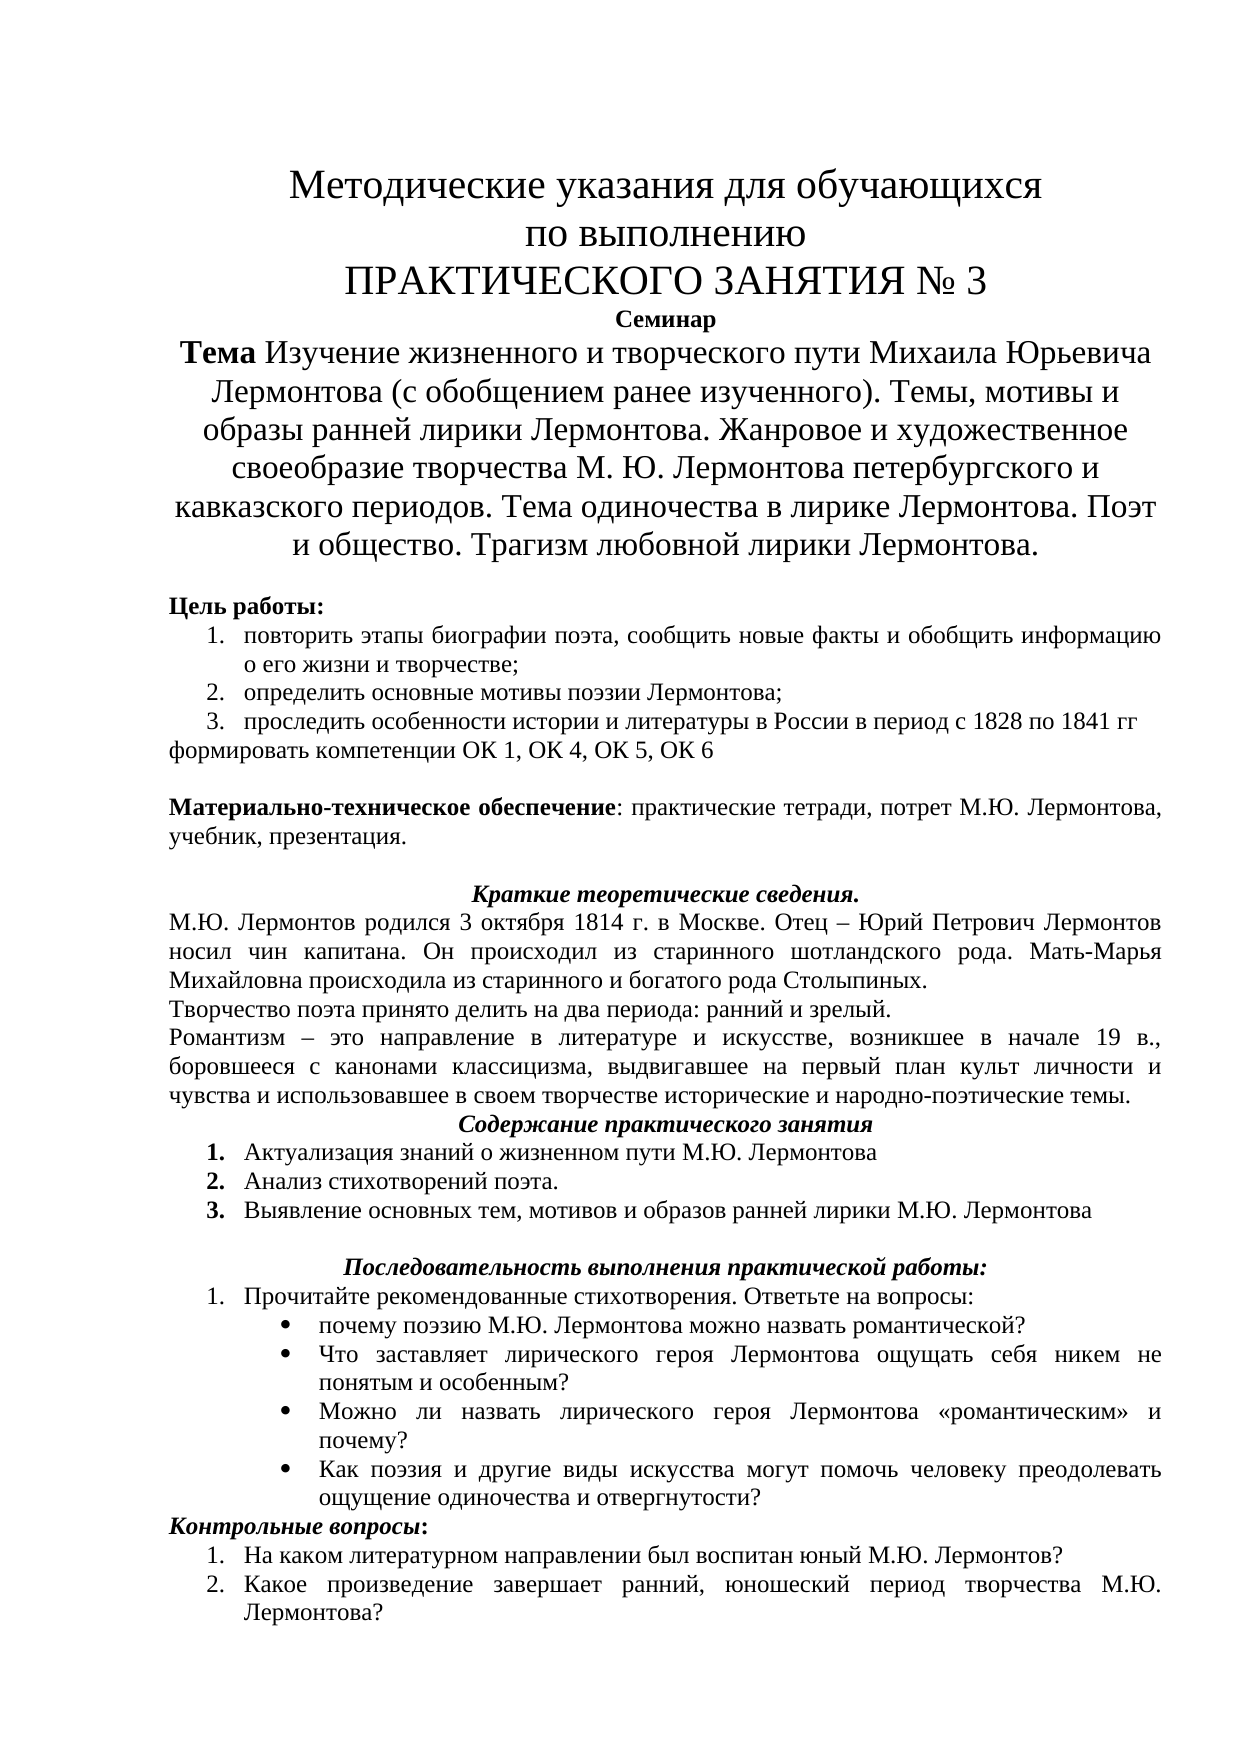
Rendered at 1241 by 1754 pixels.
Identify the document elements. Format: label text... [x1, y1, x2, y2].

text Краткие теоретические сведения. [169, 879, 1162, 907]
list Анализ стихотворений поэта. [206, 1166, 1162, 1195]
list Что заставляет лирического героя Лермонтова ощущать себя никем не понятым и особенным? [281, 1339, 1162, 1396]
list Выявление основных тем, мотивов и образов ранней лирики М.Ю. Лермонтова [206, 1195, 1162, 1224]
text Материально-техническое обеспечение: практические тетради, потрет М.Ю. Лермонтова, учебник, презентация. [169, 792, 1162, 850]
text М.Ю. Лермонтов родился 3 октября 1814 г. в Москве. Отец – Юрий Петрович Лермонтов носил чин капитана. Он происходил из старинного шотландского рода. Мать-Марья Михайловна происходила из старинного и богатого рода Столыпиных. [169, 907, 1162, 994]
text Последовательность выполнения практической работы: [169, 1252, 1162, 1281]
list Актуализация знаний о жизненном пути М.Ю. Лермонтова [206, 1137, 1162, 1166]
list проследить особенности истории и литературы в России в период с 1828 по 1841 гг [206, 706, 1162, 735]
text Содержание практического занятия [169, 1109, 1162, 1137]
text Творчество поэта принято делить на два периода: ранний и зрелый. [169, 994, 1162, 1022]
list повторить этапы биографии поэта, сообщить новые факты и обобщить информацию о его жизни и творчестве; [206, 620, 1162, 677]
text Семинар [169, 304, 1162, 332]
list Прочитайте рекомендованные стихотворения. Ответьте на вопросы: [206, 1281, 1162, 1310]
text Романтизм – это направление в литературе и искусстве, возникшее в начале 19 в., боровшееся с канонами классицизма, выдвигавшее на первый план культ личности и чувства и использовавшее в своем творчестве исторические и народно-поэтические темы. [169, 1022, 1162, 1109]
text ПРАКТИЧЕСКОГО ЗАНЯТИЯ № 3 [169, 256, 1162, 304]
text Контрольные вопросы: [169, 1511, 1162, 1540]
text Цель работы: [169, 591, 1162, 620]
text формировать компетенции ОК 1, ОК 4, ОК 5, ОК 6 [169, 735, 1162, 764]
list почему поэзию М.Ю. Лермонтова можно назвать романтической? [281, 1310, 1162, 1339]
list Как поэзия и другие виды искусства могут помочь человеку преодолевать ощущение одиночества и отвергнутости? [281, 1454, 1162, 1511]
text по выполнению [169, 208, 1162, 256]
text Методические указания для обучающихся [169, 160, 1162, 208]
list На каком литературном направлении был воспитан юный М.Ю. Лермонтов? [206, 1540, 1162, 1569]
list Какое произведение завершает ранний, юношеский период творчества М.Ю. Лермонтова? [206, 1569, 1162, 1626]
list Можно ли назвать лирического героя Лермонтова «романтическим» и почему? [281, 1396, 1162, 1454]
text Тема Изучение жизненного и творческого пути Михаила Юрьевича Лермонтова (с обобщением ранее изученного). Темы, мотивы и образы ранней лирики Лермонтова. Жанровое и художественное своеобразие творчества М. Ю. Лермонтова петербургского и кавказского периодов. Тема одиночества в лирике Лермонтова. Поэт и общество. Трагизм любовной лирики Лермонтова. [169, 332, 1162, 562]
list определить основные мотивы поэзии Лермонтова; [206, 677, 1162, 706]
